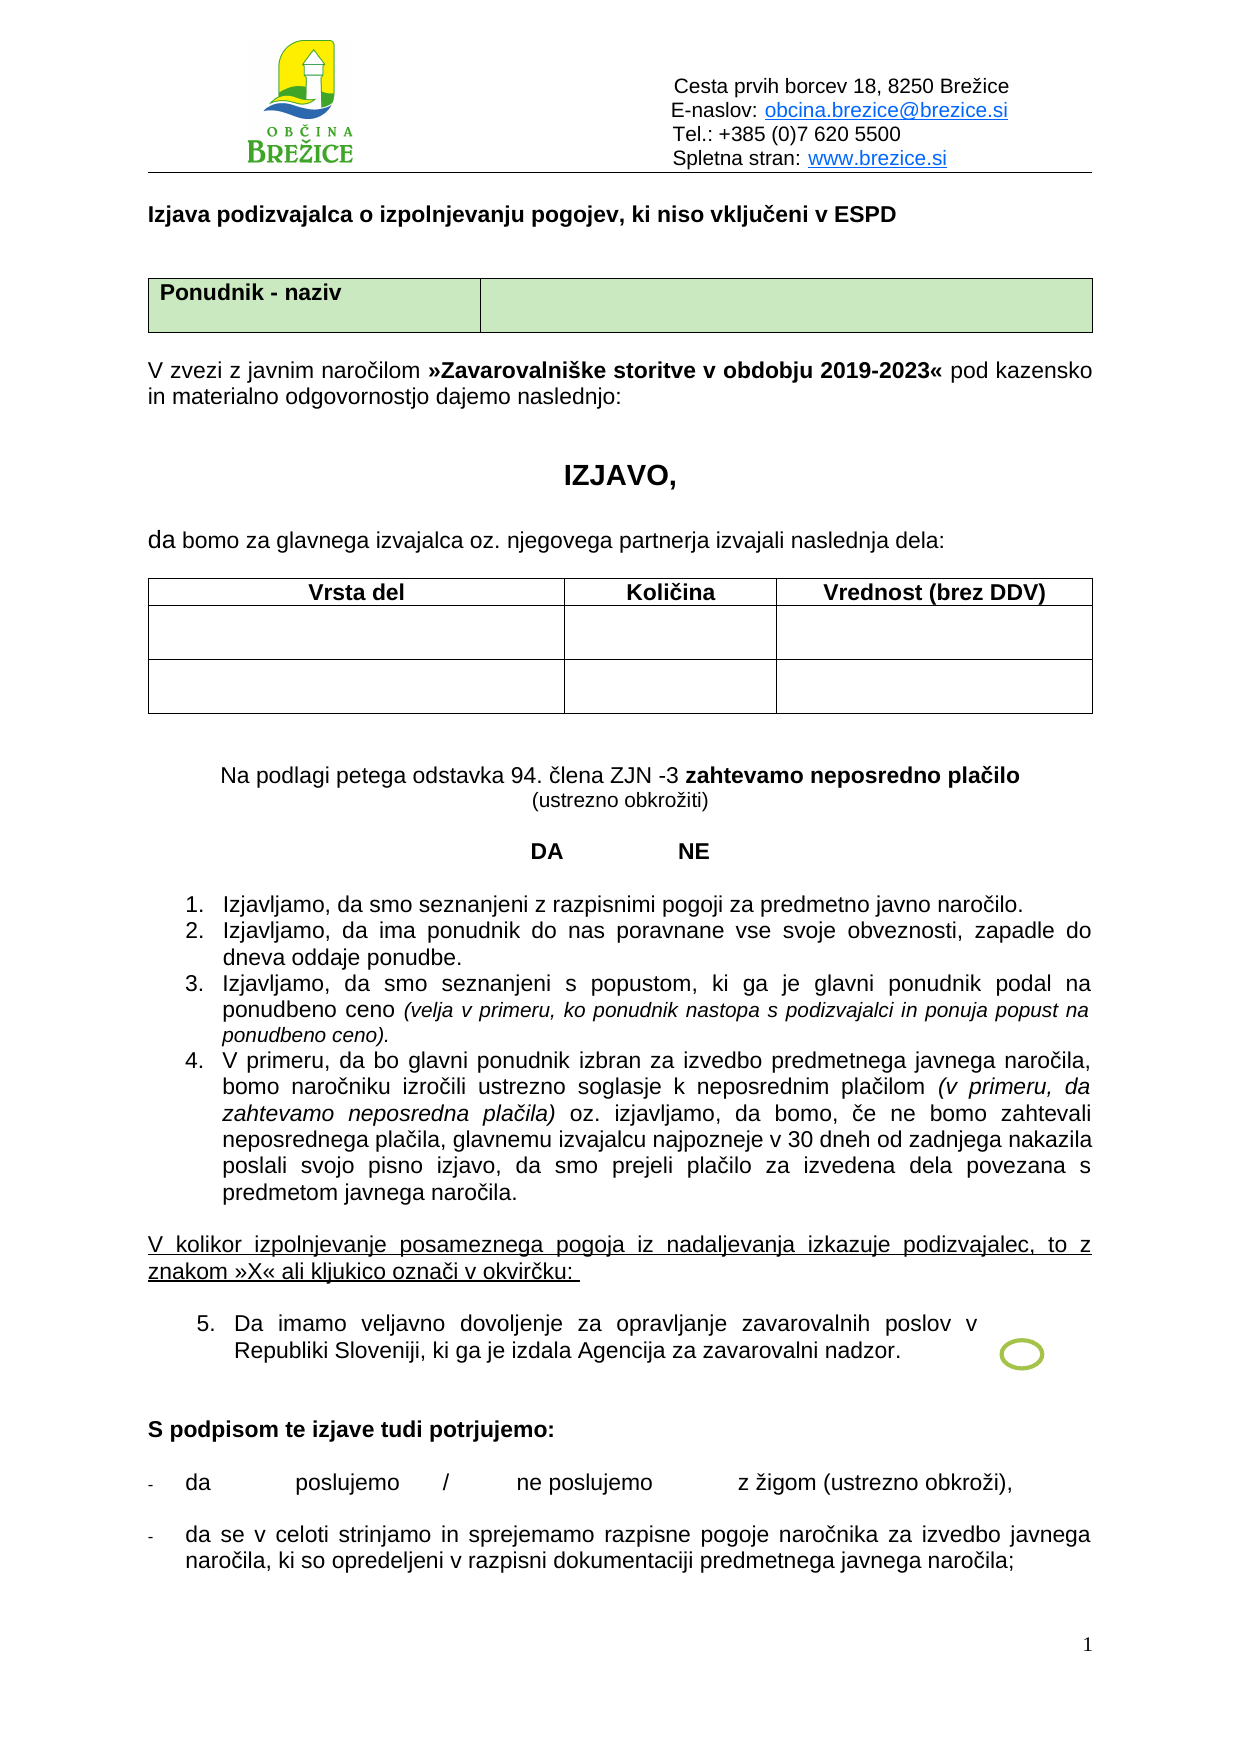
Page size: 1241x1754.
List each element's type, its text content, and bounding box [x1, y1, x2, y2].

table_header Da imamo veljavno dovoljenje za opravljanje zavarovalnih poslov v Republiki Sloveniji, ki ga je izdala Agencija za zavarovalni nadzor. [148, 1310, 989, 1389]
text Na podlagi petega odstavka 94. člena ZJN -3 zahtevamo neposredno plačilo [148, 762, 1092, 788]
table_header Vrednost (brez DDV) [777, 579, 1092, 605]
table_cell [149, 606, 564, 659]
table_cell [565, 606, 776, 659]
picture [247, 40, 353, 163]
text V zvezi z javnim naročilom »Zavarovalniške storitve v obdobju 2019-2023« pod kazensko in materialno odgovornostjo dajemo naslednjo: [148, 357, 1092, 409]
text V kolikor izpolnjevanje posameznega pogoja iz nadaljevanja izkazuje podizvajalec, to z znakom »X« ali kljukico označi v okvirčku: [148, 1231, 1092, 1254]
text S podpisom te izjave tudi potrjujemo: [148, 1416, 1092, 1442]
text da bomo za glavnega izvajalca oz. njegovega partnerja izvajali naslednja dela: [148, 525, 1092, 553]
table_cell [565, 660, 776, 712]
table_header [481, 279, 1092, 332]
text Izjava podizvajalca o izpolnjevanju pogojev, ki niso vključeni v ESPD [148, 201, 1092, 228]
list Izjavljamo, da ima ponudnik do nas poravnane vse svoje obveznosti, zapadle do dneva oddaje ponudbe. [185, 917, 1092, 970]
table_header Količina [565, 579, 776, 605]
text (ustrezno obkrožiti) [148, 788, 1092, 812]
text DA NE [148, 838, 1092, 865]
text IZJAVO, [148, 458, 1092, 491]
list Izjavljamo, da smo seznanjeni s popustom, ki ga je glavni ponudnik podal na ponudbeno ceno (velja v primeru, ko ponudnik nastopa s podizvajalci in ponuja popust na ponudbeno ceno). [185, 970, 1092, 1047]
table_cell [777, 660, 1092, 712]
table_header [989, 1310, 1091, 1389]
list da poslujemo / ne poslujemo z žigom (ustrezno obkroži), [148, 1468, 1092, 1495]
list Izjavljamo, da smo seznanjeni z razpisnimi pogoji za predmetno javno naročilo. [185, 891, 1092, 917]
list da se v celoti strinjamo in sprejemamo razpisne pogoje naročnika za izvedbo javnega naročila, ki so opredeljeni v razpisni dokumentaciji predmetnega javnega naročila; [148, 1521, 1092, 1574]
text V kolikor izpolnjevanje posameznega pogoja iz nadaljevanja izkazuje podizvajalec, to z znakom »X« ali kljukico označi v okvirčku: [148, 1255, 1092, 1284]
table_header Ponudnik - naziv [149, 279, 480, 332]
table_cell [149, 660, 564, 712]
table_cell [777, 606, 1092, 659]
table_header Vrsta del [149, 579, 564, 605]
list V primeru, da bo glavni ponudnik izbran za izvedbo predmetnega javnega naročila, bomo naročniku izročili ustrezno soglasje k neposrednim plačilom (v primeru, da zahtevamo neposredna plačila) oz. izjavljamo, da bomo, če ne bomo zahtevali neposrednega plačila, glavnemu izvajalcu najpozneje v 30 dneh od zadnjega nakazila poslali svojo pisno izjavo, da smo prejeli plačilo za izvedena dela povezana s predmetom javnega naročila. [185, 1047, 1092, 1205]
